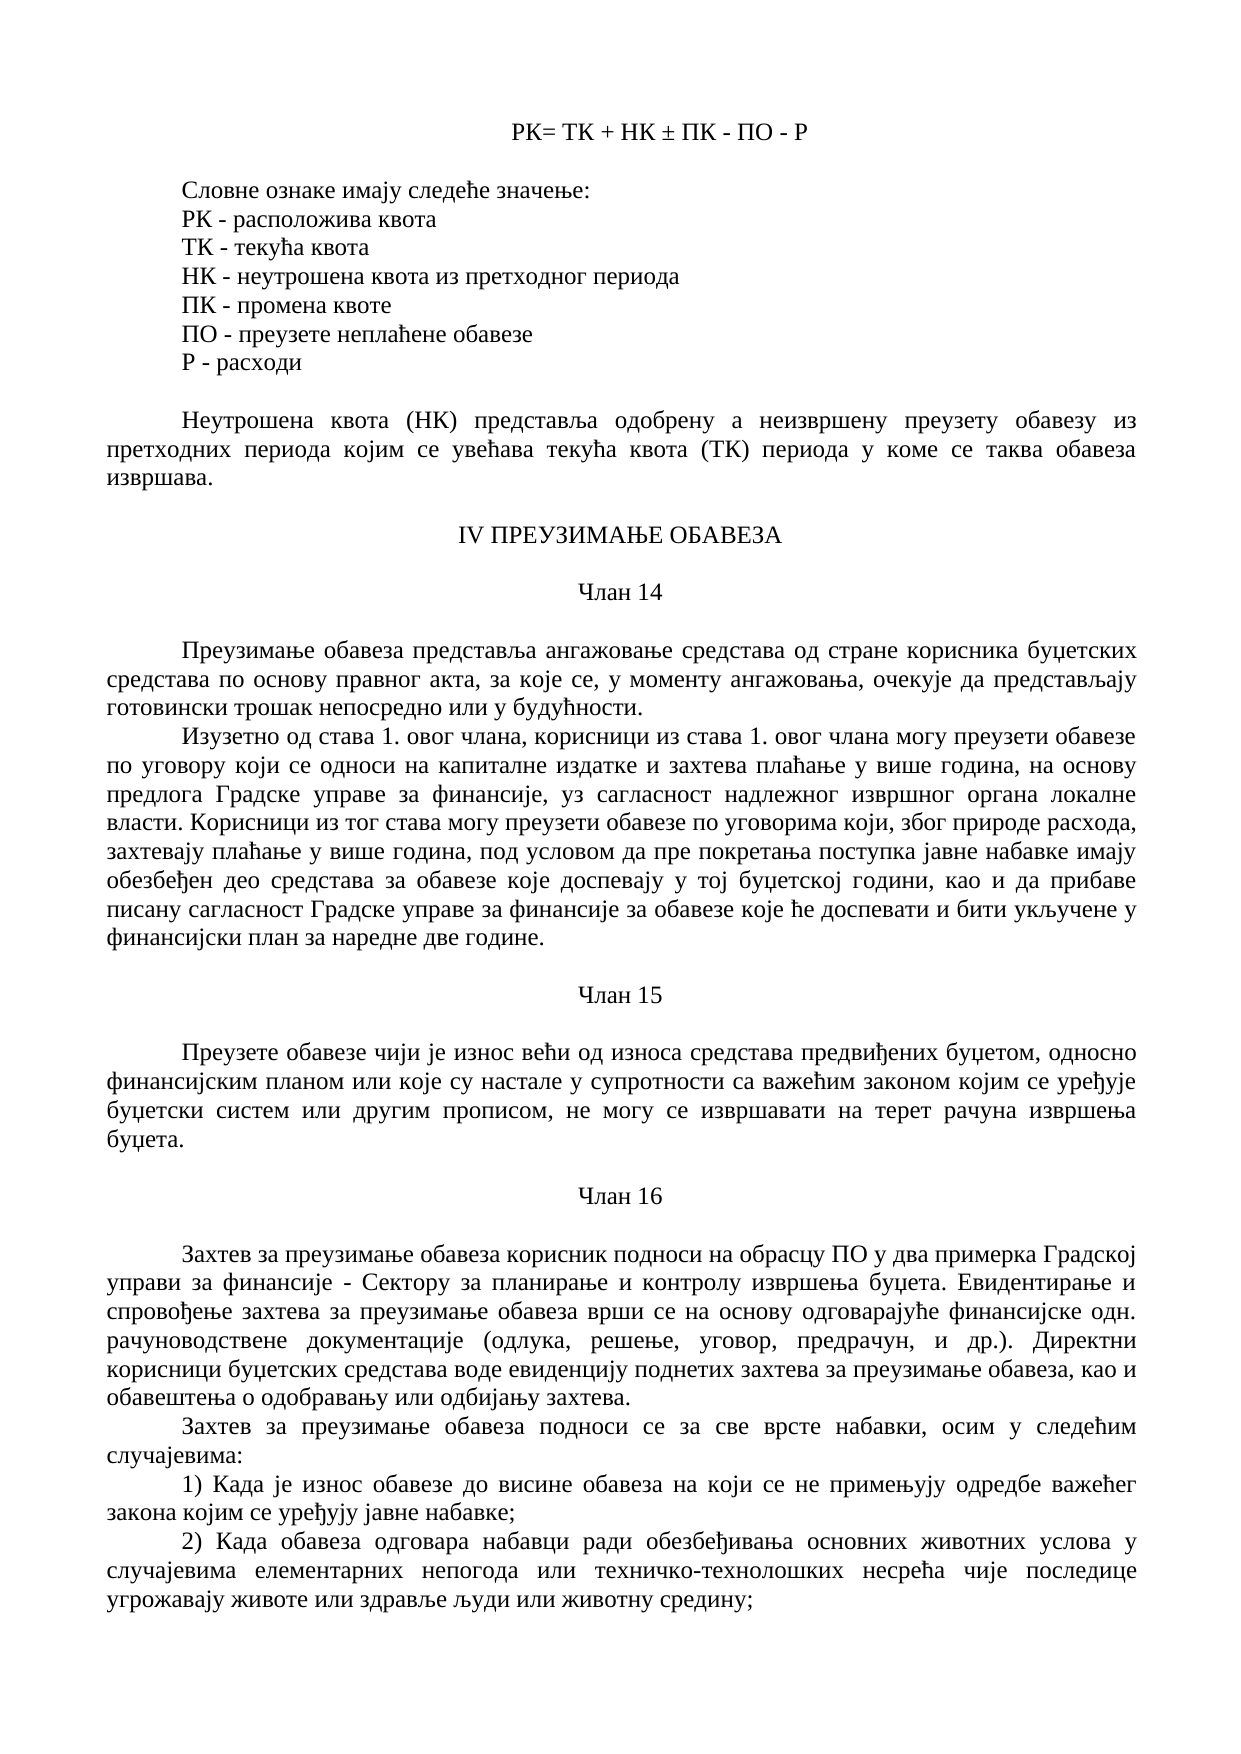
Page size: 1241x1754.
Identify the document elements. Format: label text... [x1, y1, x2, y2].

text РК= ТК + НК ± ПК - ПО - Р [106, 117, 1138, 146]
text IV ПРЕУЗИМАЊЕ ОБАВЕЗА [145, 520, 1095, 549]
text НК - неутрошена квота из претходног периода [106, 261, 1138, 290]
text 2) Када обавеза одговара набавци ради обезбеђивања основних животних услова у случајевима елементарних непогода или техничко-технолошких несрећа чије последице угрожавају животе или здравље људи или животну средину; [106, 1526, 1138, 1612]
text 1) Када је износ обавезе до висине обавеза на који се не примењују одредбе важећег закона којим се уређују јавне набавке; [106, 1469, 1138, 1526]
text Изузетно од става 1. овог члана, корисници из става 1. овог члана могу преузети обавезе по уговору који се односи на капиталне издатке и захтева плаћање у више година, на основу предлога Градске управе за финансије, уз сагласност надлежног извршног органа локалне власти. Корисници из тог става могу преузети обавезе по уговорима који, због природе расхода, захтевају плаћање у више година, под условом да пре покретања поступка јавне набавке имају обезбеђен део средстава за обавезе које доспевају у тој буџетској години, као и да прибаве писану сагласност Градске управе за финансије за обавезе које ће доспевати и бити укључене у финансијски план за наредне две године. [106, 721, 1138, 951]
text ПО - преузете неплаћене обавезе [106, 319, 1138, 347]
text ТК - текућа квота [106, 232, 1138, 261]
text Захтев за преузимање обавеза корисник подноси на обрасцу ПО у два примерка Градској управи за финансије - Сектору за планирање и контролу извршења буџета. Евидентирање и спровођење захтева за преузимање обавеза врши се на основу одговарајуће финансијске одн. рачуноводствене документације (одлука, решење, уговор, предрачун, и др.). Директни корисници буџетских средстава воде евиденцију поднетих захтева за преузимање обавеза, као и обавештења о одобравању или одбијању захтева. [106, 1239, 1138, 1411]
text Члан 16 [145, 1181, 1095, 1210]
text Захтев за преузимање обавеза подноси се за све врсте набавки, осим у следећим случајевима: [106, 1411, 1138, 1469]
text ПК - промена квоте [106, 290, 1138, 319]
text Неутрошена квота (НК) представља одобрену а неизвршену преузету обавезу из претходних периода којим се увећава текућа квота (ТК) периода у коме се таква обавеза извршава. [106, 405, 1138, 491]
text Преузимање обавеза представља ангажовање средстава од стране корисника буџетских средстава по основу правног акта, за које се, у моменту ангажовања, очекује да представљају готовински трошак непосредно или у будућности. [106, 635, 1138, 721]
text РК - расположива квота [106, 204, 1138, 232]
text Словне ознаке имају следеће значење: [106, 175, 1138, 204]
text Члан 14 [145, 577, 1095, 606]
text Преузете обавезе чији је износ већи од износа средстава предвиђених буџетом, односно финансијским планом или које су настале у супротности са важећим законом којим се уређује буџетски систем или другим прописом, не могу се извршавати на терет рачуна извршења буџета. [106, 1037, 1138, 1152]
text Члан 15 [145, 980, 1095, 1009]
text Р - расходи [106, 347, 1138, 376]
